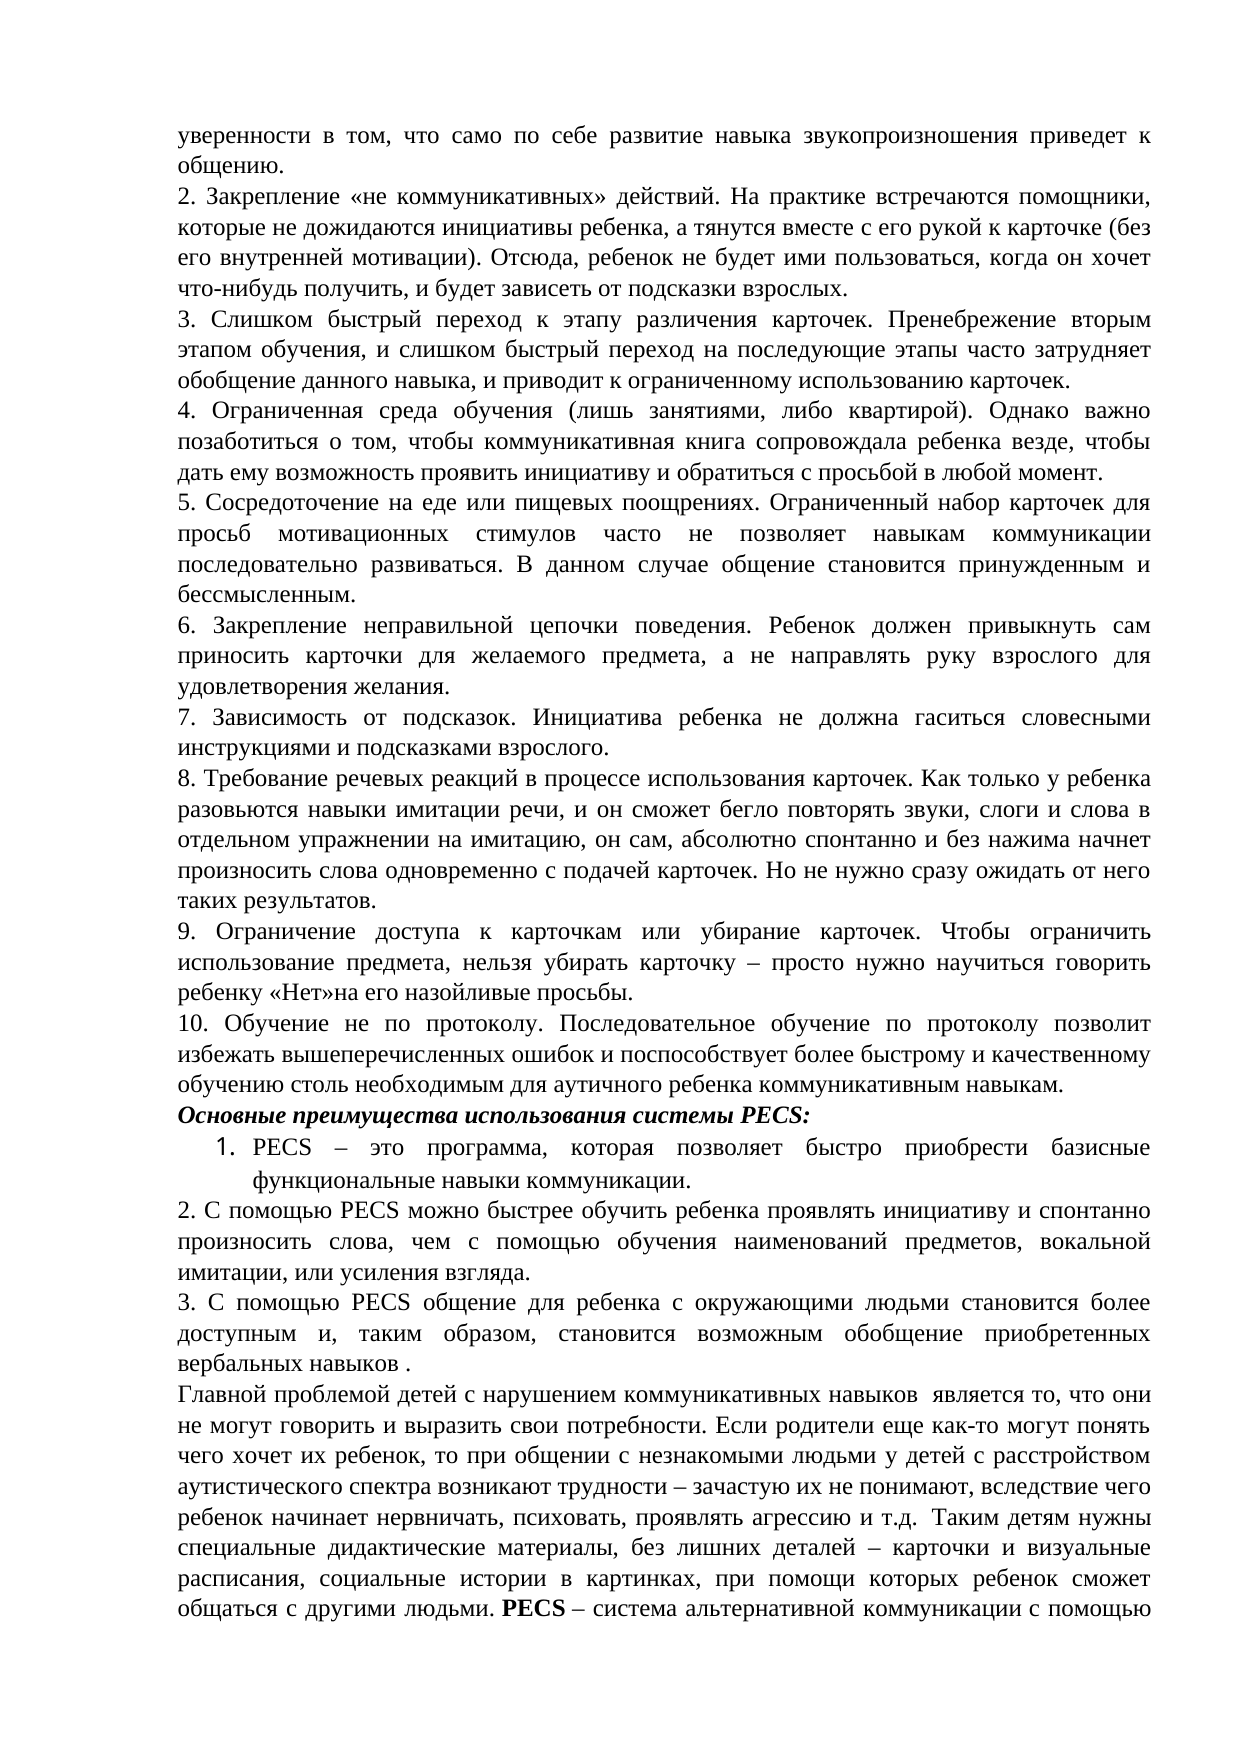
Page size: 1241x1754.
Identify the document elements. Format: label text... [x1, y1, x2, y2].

text 2. Закрепление «не коммуникативных» действий. На практике встречаются помощники, которые не дожидаются инициативы ребенка, а тянутся вместе с его рукой к карточке (без его внутренней мотивации). Отсюда, ребенок не будет ими пользоваться, когда он хочет что-нибудь получить, и будет зависеть от подсказки взрослых. [177, 179, 1152, 302]
text 7. Зависимость от подсказок. Инициатива ребенка не должна гаситься словесными инструкциями и подсказками взрослого. [177, 700, 1152, 761]
text 3. Слишком быстрый переход к этапу различения карточек. Пренебрежение вторым этапом обучения, и слишком быстрый переход на последующие этапы часто затрудняет обобщение данного навыка, и приводит к ограниченному использованию карточек. [177, 302, 1152, 394]
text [177, 1377, 1152, 1622]
text Основные преимущества использования системы РЕСS: [177, 1098, 1152, 1129]
text 9. Ограничение доступа к карточкам или убирание карточек. Чтобы ограничить использование предмета, нельзя убирать карточку – просто нужно научиться говорить ребенку «Нет»на его назойливые просьбы. [177, 914, 1152, 1006]
text 4. Ограниченная среда обучения (лишь занятиями, либо квартирой). Однако важно позаботиться о том, чтобы коммуникативная книга сопровождала ребенка везде, чтобы дать ему возможность проявить инициативу и обратиться с просьбой в любой момент. [177, 394, 1152, 486]
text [177, 118, 1152, 179]
text 3. С помощью РЕСS общение для ребенка с окружающими людьми становится более доступным и, таким образом, становится возможным обобщение приобретенных вербальных навыков . [177, 1285, 1152, 1377]
text 6. Закрепление неправильной цепочки поведения. Ребенок должен привыкнуть сам приносить карточки для желаемого предмета, а не направлять руку взрослого для удовлетворения желания. [177, 608, 1152, 700]
text 8. Требование речевых реакций в процессе использования карточек. Как только у ребенка разовьются навыки имитации речи, и он сможет бегло повторять звуки, слоги и слова в отдельном упражнении на имитацию, он сам, абсолютно спонтанно и без нажима начнет произносить слова одновременно с подачей карточек. Но не нужно сразу ожидать от него таких результатов. [177, 761, 1152, 914]
list РЕСS – это программа, которая позволяет быстро приобрести базисные функциональные навыки коммуникации. [215, 1129, 1152, 1193]
text 10. Обучение не по протоколу. Последовательное обучение по протоколу позволит избежать вышеперечисленных ошибок и поспособствует более быстрому и качественному обучению столь необходимым для аутичного ребенка коммуникативным навыкам. [177, 1006, 1152, 1098]
text 5. Сосредоточение на еде или пищевых поощрениях. Ограниченный набор карточек для просьб мотивационных стимулов часто не позволяет навыкам коммуникации последовательно развиваться. В данном случае общение становится принужденным и бессмысленным. [177, 486, 1152, 608]
text 2. С помощью РЕСS можно быстрее обучить ребенка проявлять инициативу и спонтанно произносить слова, чем с помощью обучения наименований предметов, вокальной имитации, или усиления взгляда. [177, 1193, 1152, 1285]
